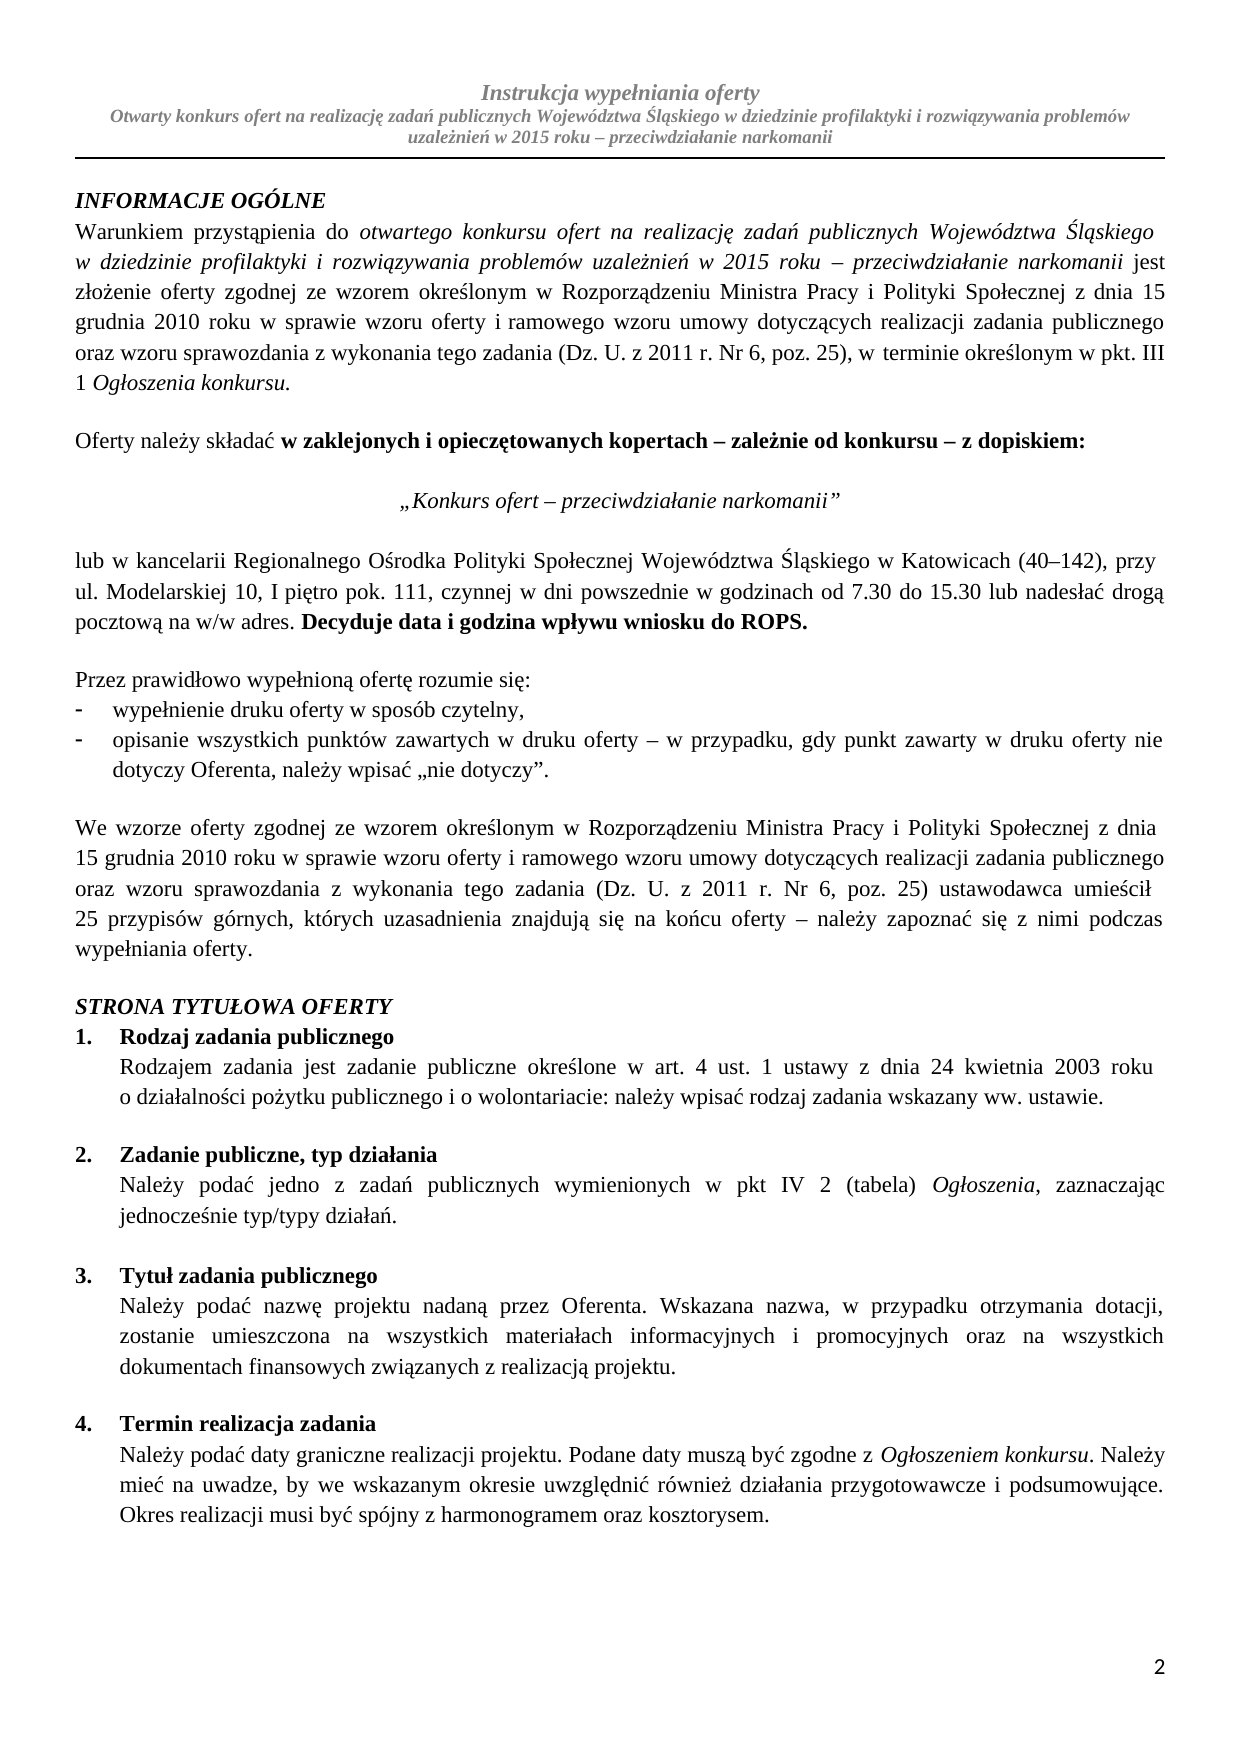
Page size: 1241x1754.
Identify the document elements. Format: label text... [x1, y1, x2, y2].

text Należy podać nazwę projektu nadaną przez Oferenta. Wskazana nazwa, w przypadku otrzymania dotacji, zostanie umieszczona na wszystkich materiałach informacyjnych i promocyjnych oraz na wszystkich dokumentach finansowych związanych z realizacją projektu. [119, 1292, 1165, 1379]
list Tytuł zadania publicznego [75, 1262, 1165, 1288]
text Informacje ogólne [75, 188, 1165, 214]
text We wzorze oferty zgodnej ze wzorem określonym w Rozporządzeniu Ministra Pracy i Polityki Społecznej z dnia 15 grudnia 2010 roku w sprawie wzoru oferty i ramowego wzoru umowy dotyczących realizacji zadania publicznego oraz wzoru sprawozdania z wykonania tego zadania (Dz. U. z 2011 r. Nr 6, poz. 25) ustawodawca umieścił 25 przypisów górnych, których uzasadnienia znajdują się na końcu oferty – należy zapoznać się z nimi podczas wypełniania oferty. [75, 814, 1165, 961]
text Należy podać jedno z zadań publicznych wymienionych w pkt IV 2 (tabela) Ogłoszenia, zaznaczając jednocześnie typ/typy działań. [119, 1171, 1165, 1228]
list opisanie wszystkich punktów zawartych w druku oferty – w przypadku, gdy punkt zawarty w druku oferty nie dotyczy Oferenta, należy wpisać „nie dotyczy”. [75, 726, 1165, 783]
text Oferty należy składać w zaklejonych i opieczętowanych kopertach – zależnie od konkursu – z dopiskiem: [75, 427, 1165, 453]
list Termin realizacja zadania [75, 1411, 1165, 1437]
list Rodzaj zadania publicznego [75, 1023, 1165, 1049]
text lub w kancelarii Regionalnego Ośrodka Polityki Społecznej Województwa Śląskiego w Katowicach (40–142), przy ul. Modelarskiej 10, I piętro pok. 111, czynnej w dni powszednie w godzinach od 7.30 do 15.30 lub nadesłać drogą pocztową na w/w adres. Decyduje data i godzina wpływu wniosku do ROPS. [75, 547, 1165, 634]
list Należy podać daty graniczne realizacji projektu. Podane daty muszą być zgodne z Ogłoszeniem konkursu. Należy mieć na uwadze, by we wskazanym okresie uwzględnić również działania przygotowawcze i podsumowujące. Okres realizacji musi być spójny z harmonogramem oraz kosztorysem. [119, 1441, 1165, 1527]
text Warunkiem przystąpienia do otwartego konkursu ofert na realizację zadań publicznych Województwa Śląskiego w dziedzinie profilaktyki i rozwiązywania problemów uzależnień w 2015 roku – przeciwdziałanie narkomanii jest złożenie oferty zgodnej ze wzorem określonym w Rozporządzeniu Ministra Pracy i Polityki Społecznej z dnia 15 grudnia 2010 roku w sprawie wzoru oferty i ramowego wzoru umowy dotyczących realizacji zadania publicznego oraz wzoru sprawozdania z wykonania tego zadania (Dz. U. z 2011 r. Nr 6, poz. 25), w terminie określonym w pkt. III 1 Ogłoszenia konkursu. [75, 218, 1165, 395]
text Strona tytułowa oferty [75, 993, 1165, 1019]
text Przez prawidłowo wypełnioną ofertę rozumie się: [75, 666, 1165, 692]
text Rodzajem zadania jest zadanie publiczne określone w art. 4 ust. 1 ustawy z dnia 24 kwietnia 2003 roku o działalności pożytku publicznego i o wolontariacie: należy wpisać rodzaj zadania wskazany ww. ustawie. [119, 1053, 1165, 1110]
text „Konkurs ofert – przeciwdziałanie narkomanii” [75, 487, 1165, 513]
list wypełnienie druku oferty w sposób czytelny, [75, 696, 1165, 722]
list Zadanie publiczne, typ działania [75, 1141, 1165, 1168]
